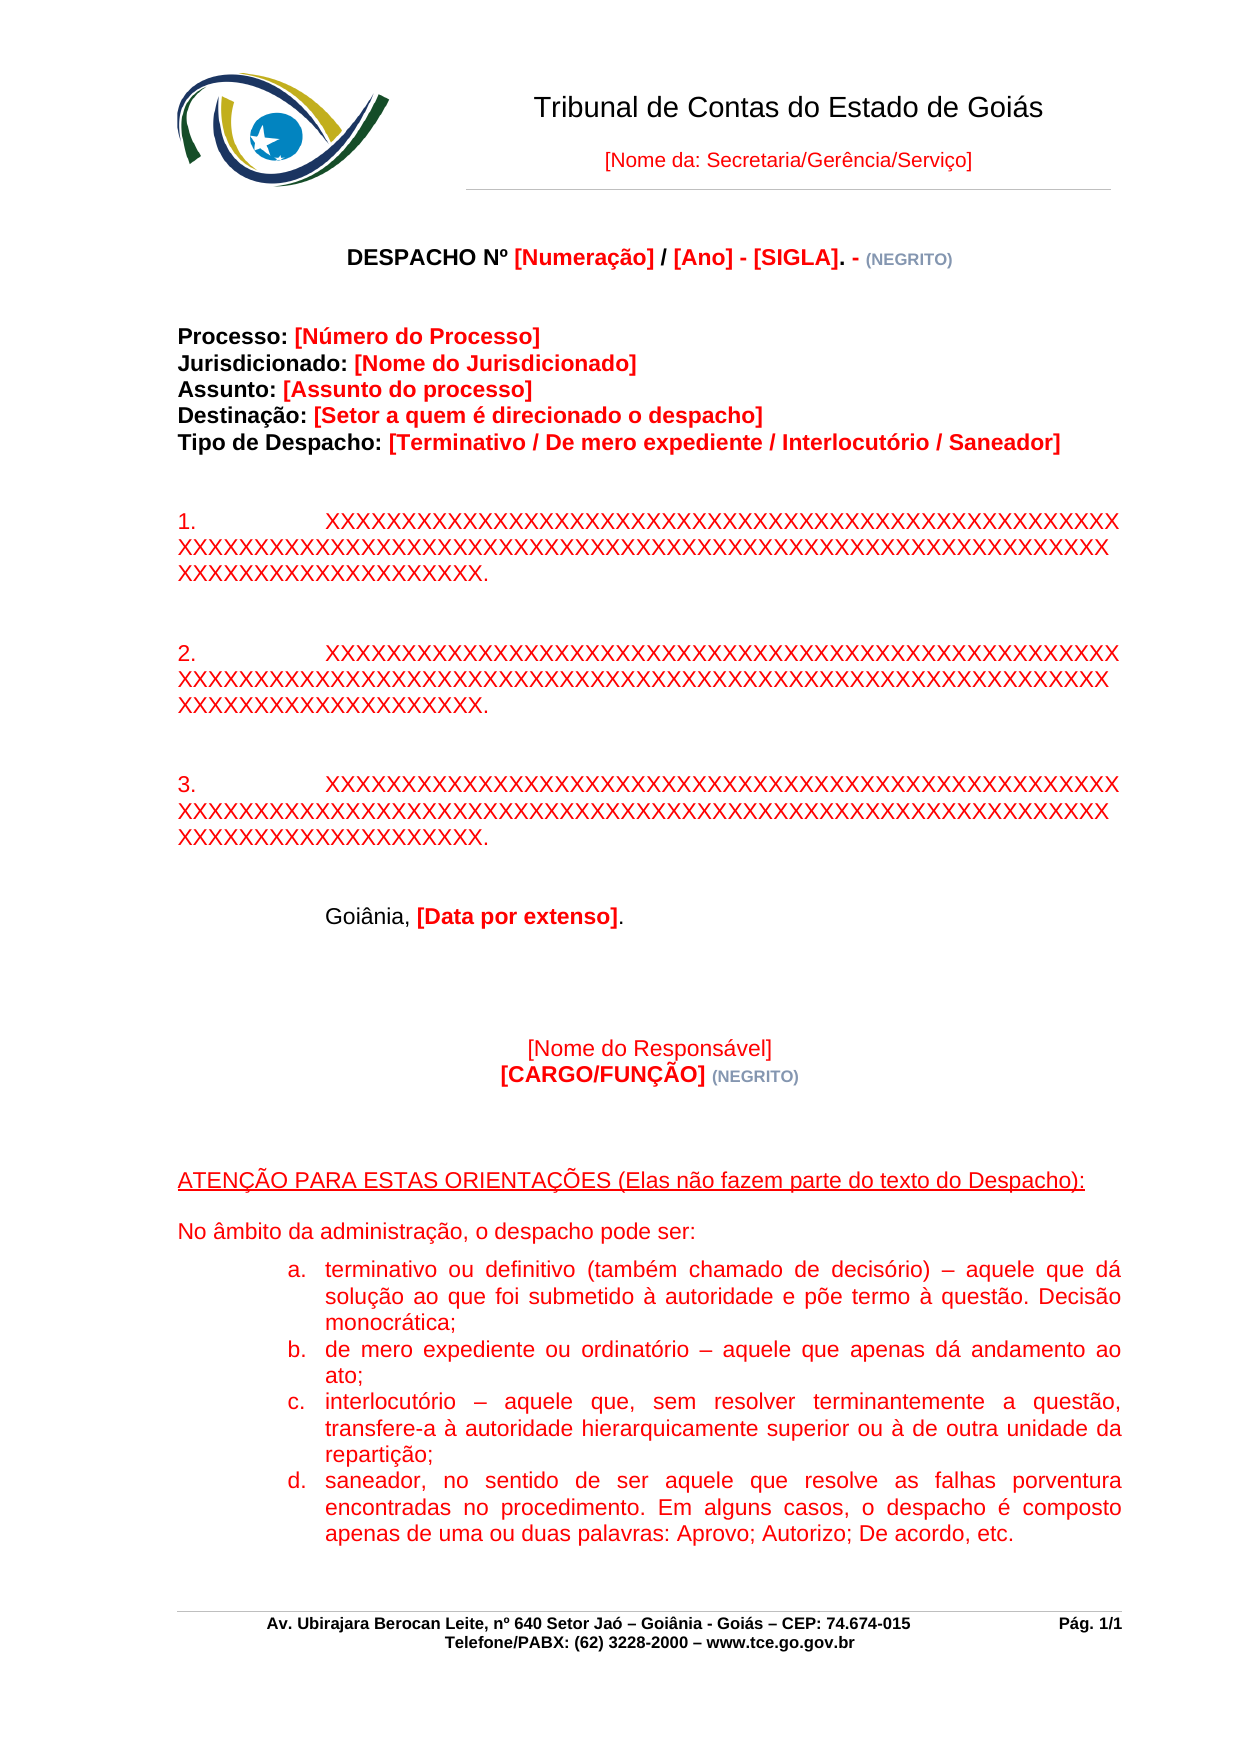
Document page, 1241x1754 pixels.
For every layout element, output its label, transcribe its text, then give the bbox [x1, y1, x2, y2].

text 3. XXXXXXXXXXXXXXXXXXXXXXXXXXXXXXXXXXXXXXXXXXXXXXXXXXXX XXXXXXXXXXXXXXXXXXXXXXXXXXXXXXXXXXXXXXXXXXXXXXXXXXXXXXXXXXXXXXXXXXXXXXXXXXXXXXXXX. [177, 771, 1122, 850]
list de mero expediente ou ordinatório – aquele que apenas dá andamento ao ato; [287, 1336, 1122, 1388]
text Assunto: [Assunto do processo] [177, 376, 1122, 402]
text Goiânia, [Data por extenso]. [177, 903, 1122, 929]
text Processo: [Número do Processo] [177, 323, 1122, 349]
list [CARGO/FUNÇÃO] (NEGRITO) [177, 1061, 1122, 1087]
picture [177, 73, 391, 189]
text 2. XXXXXXXXXXXXXXXXXXXXXXXXXXXXXXXXXXXXXXXXXXXXXXXXXXXX XXXXXXXXXXXXXXXXXXXXXXXXXXXXXXXXXXXXXXXXXXXXXXXXXXXXXXXXXXXXXXXXXXXXXXXXXXXXXXXXX. [177, 639, 1122, 718]
text Tipo de Despacho: [Terminativo / De mero expediente / Interlocutório / Saneador] [177, 429, 1122, 455]
list saneador, no sentido de ser aquele que resolve as falhas porventura encontradas no procedimento. Em alguns casos, o despacho é composto apenas de uma ou duas palavras: Aprovo; Autorizo; De acordo, etc. [287, 1467, 1122, 1546]
text Jurisdicionado: [Nome do Jurisdicionado] [177, 349, 1122, 376]
text 1. XXXXXXXXXXXXXXXXXXXXXXXXXXXXXXXXXXXXXXXXXXXXXXXXXXXX XXXXXXXXXXXXXXXXXXXXXXXXXXXXXXXXXXXXXXXXXXXXXXXXXXXXXXXXXXXXXXXXXXXXXXXXXXXXXXXXX. [177, 508, 1122, 587]
text No âmbito da administração, o despacho pode ser: [177, 1218, 1122, 1244]
list terminativo ou definitivo (também chamado de decisório) – aquele que dá solução ao que foi submetido à autoridade e põe termo à questão. Decisão monocrática; [287, 1256, 1122, 1336]
list interlocutório – aquele que, sem resolver terminantemente a questão, transfere-a à autoridade hierarquicamente superior ou à de outra unidade da repartição; [287, 1388, 1122, 1467]
text DESPACHO Nº [Numeração] / [Ano] - [SIGLA]. - (NEGRITO) [177, 244, 1122, 271]
text Destinação: [Setor a quem é direcionado o despacho] [177, 402, 1122, 429]
text [Nome do Responsável] [177, 1035, 1122, 1061]
text ATENÇÃO PARA ESTAS ORIENTAÇÕES (Elas não fazem parte do texto do Despacho): [177, 1167, 1122, 1193]
